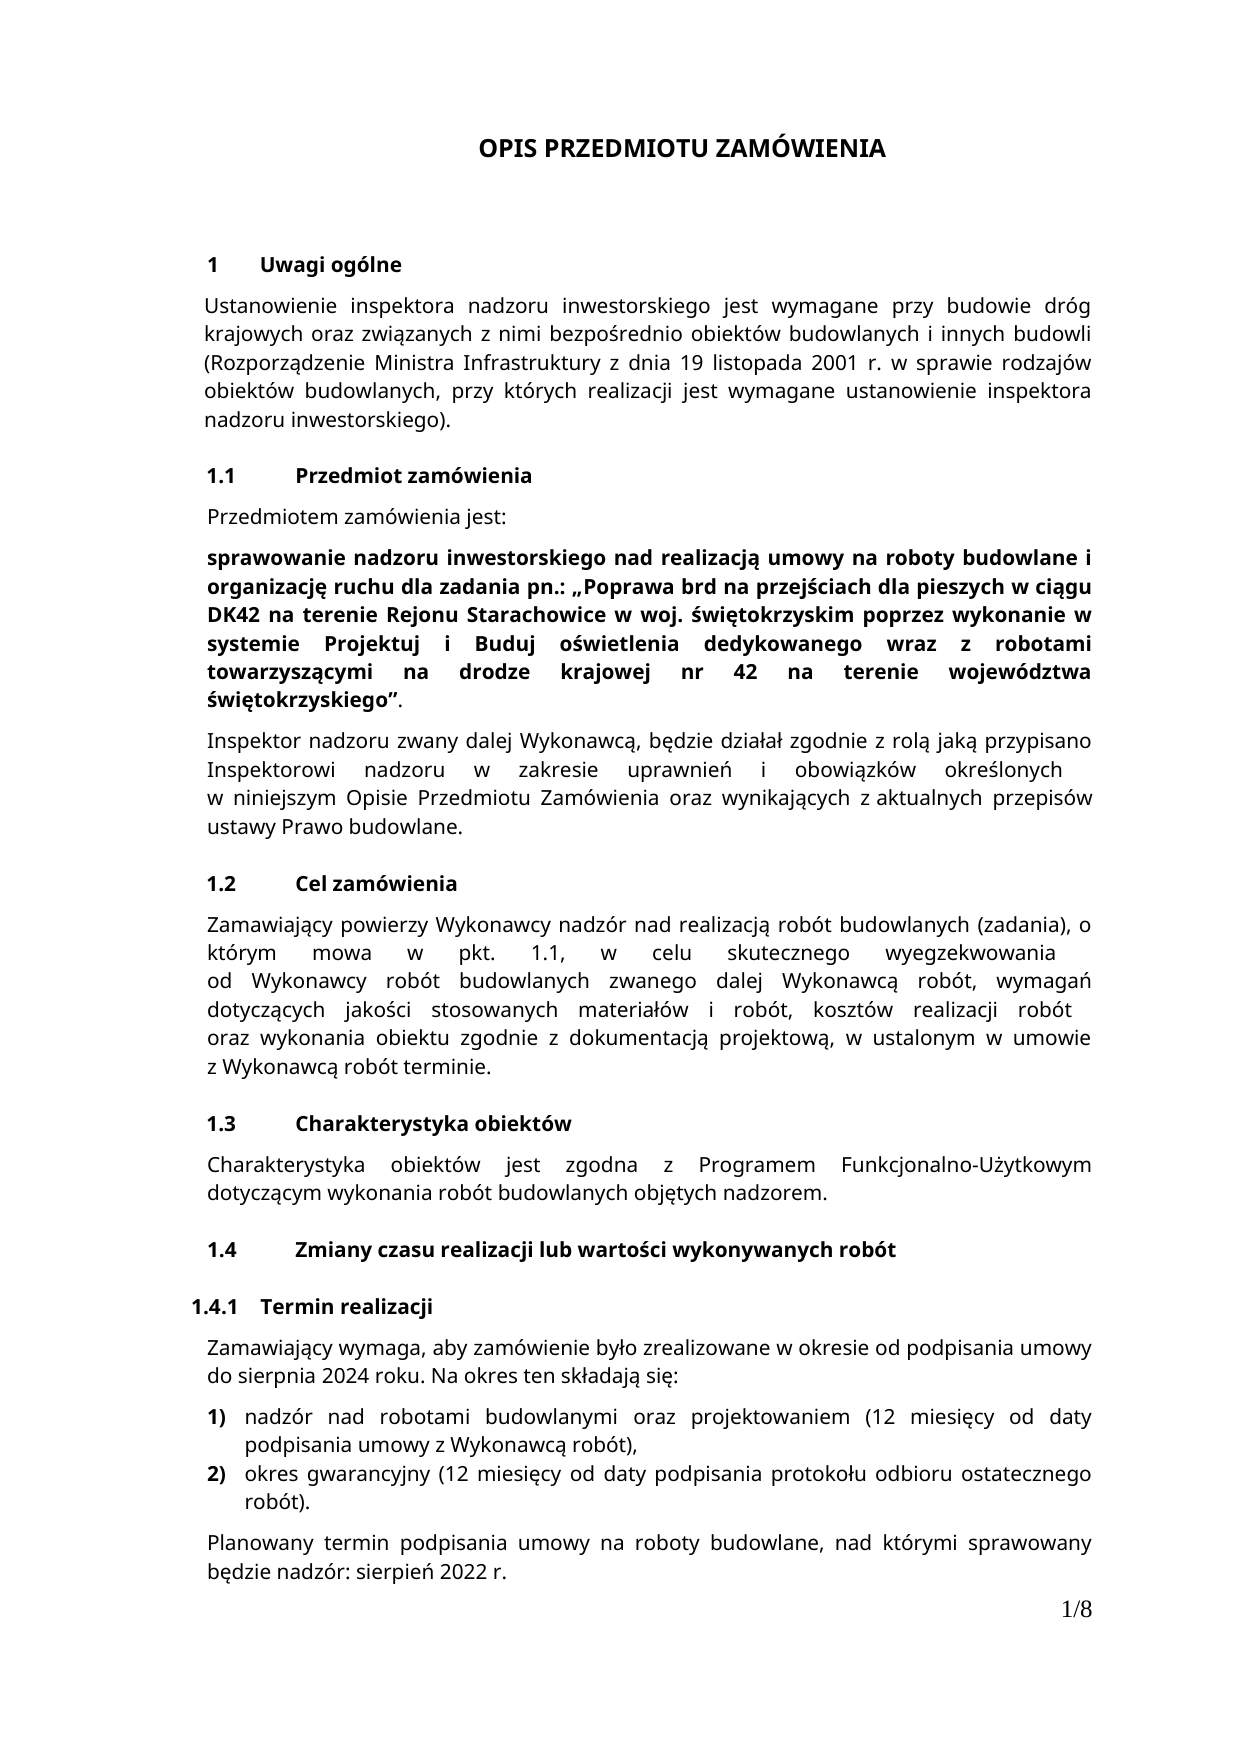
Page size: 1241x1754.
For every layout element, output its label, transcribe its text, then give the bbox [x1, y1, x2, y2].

list Cel zamówienia [206, 869, 1092, 897]
text Ustanowienie inspektora nadzoru inwestorskiego jest wymagane przy budowie dróg krajowych oraz związanych z nimi bezpośrednio obiektów budowlanych i innych budowli (Rozporządzenie Ministra Infrastruktury z dnia 19 listopada 2001 r. w sprawie rodzajów obiektów budowlanych, przy których realizacji jest wymagane ustanowienie inspektora nadzoru inwestorskiego). [204, 291, 1092, 433]
text Charakterystyka obiektów jest zgodna z Programem Funkcjonalno-Użytkowym dotyczącym wykonania robót budowlanych objętych nadzorem. [207, 1150, 1092, 1207]
text Planowany termin podpisania umowy na roboty budowlane, nad którymi sprawowany będzie nadzór: sierpień 2022 r. [207, 1528, 1092, 1585]
text 1.1 Przedmiot zamówienia [148, 462, 1092, 490]
list okres gwarancyjny (12 miesięcy od daty podpisania protokołu odbioru ostatecznego robót). [207, 1459, 1092, 1516]
text Przedmiotem zamówienia jest: [207, 502, 1092, 531]
title Inspektor nadzoru zwany dalej Wykonawcą, będzie działał zgodnie z rolą jaką przypisano Inspektorowi nadzoru w zakresie uprawnień i obowiązków określonych w niniejszym Opisie Przedmiotu Zamówienia oraz wynikających z aktualnych przepisów ustawy Prawo budowlane. [207, 727, 1092, 840]
text 1.4 Zmiany czasu realizacji lub wartości wykonywanych robót [207, 1235, 1092, 1263]
text Zamawiający wymaga, aby zamówienie było zrealizowane w okresie od podpisania umowy do sierpnia 2024 roku. Na okres ten składają się: [207, 1333, 1092, 1390]
text 1.3 Charakterystyka obiektów [148, 1109, 1092, 1137]
text 1.4.1 Termin realizacji [148, 1292, 1092, 1320]
text Zamawiający powierzy Wykonawcy nadzór nad realizacją robót budowlanych (zadania), o którym mowa w pkt. 1.1, w celu skutecznego wyegzekwowania od Wykonawcy robót budowlanych zwanego dalej Wykonawcą robót, wymagań dotyczących jakości stosowanych materiałów i robót, kosztów realizacji robót oraz wykonania obiektu zgodnie z dokumentacją projektową, w ustalonym w umowie z Wykonawcą robót terminie. [207, 910, 1092, 1080]
title sprawowanie nadzoru inwestorskiego nad realizacją umowy na roboty budowlane i organizację ruchu dla zadania pn.: „Poprawa brd na przejściach dla pieszych w ciągu DK42 na terenie Rejonu Starachowice w woj. świętokrzyskim poprzez wykonanie w systemie Projektuj i Buduj oświetlenia dedykowanego wraz z robotami towarzyszącymi na drodze krajowej nr 42 na terenie województwa świętokrzyskiego”. [207, 543, 1092, 714]
list nadzór nad robotami budowlanymi oraz projektowaniem (12 miesięcy od daty podpisania umowy z Wykonawcą robót), [207, 1402, 1092, 1459]
title Uwagi ogólne [207, 250, 1092, 278]
text OPIS PRZEDMIOTU ZAMÓWIENIA [207, 131, 1092, 165]
